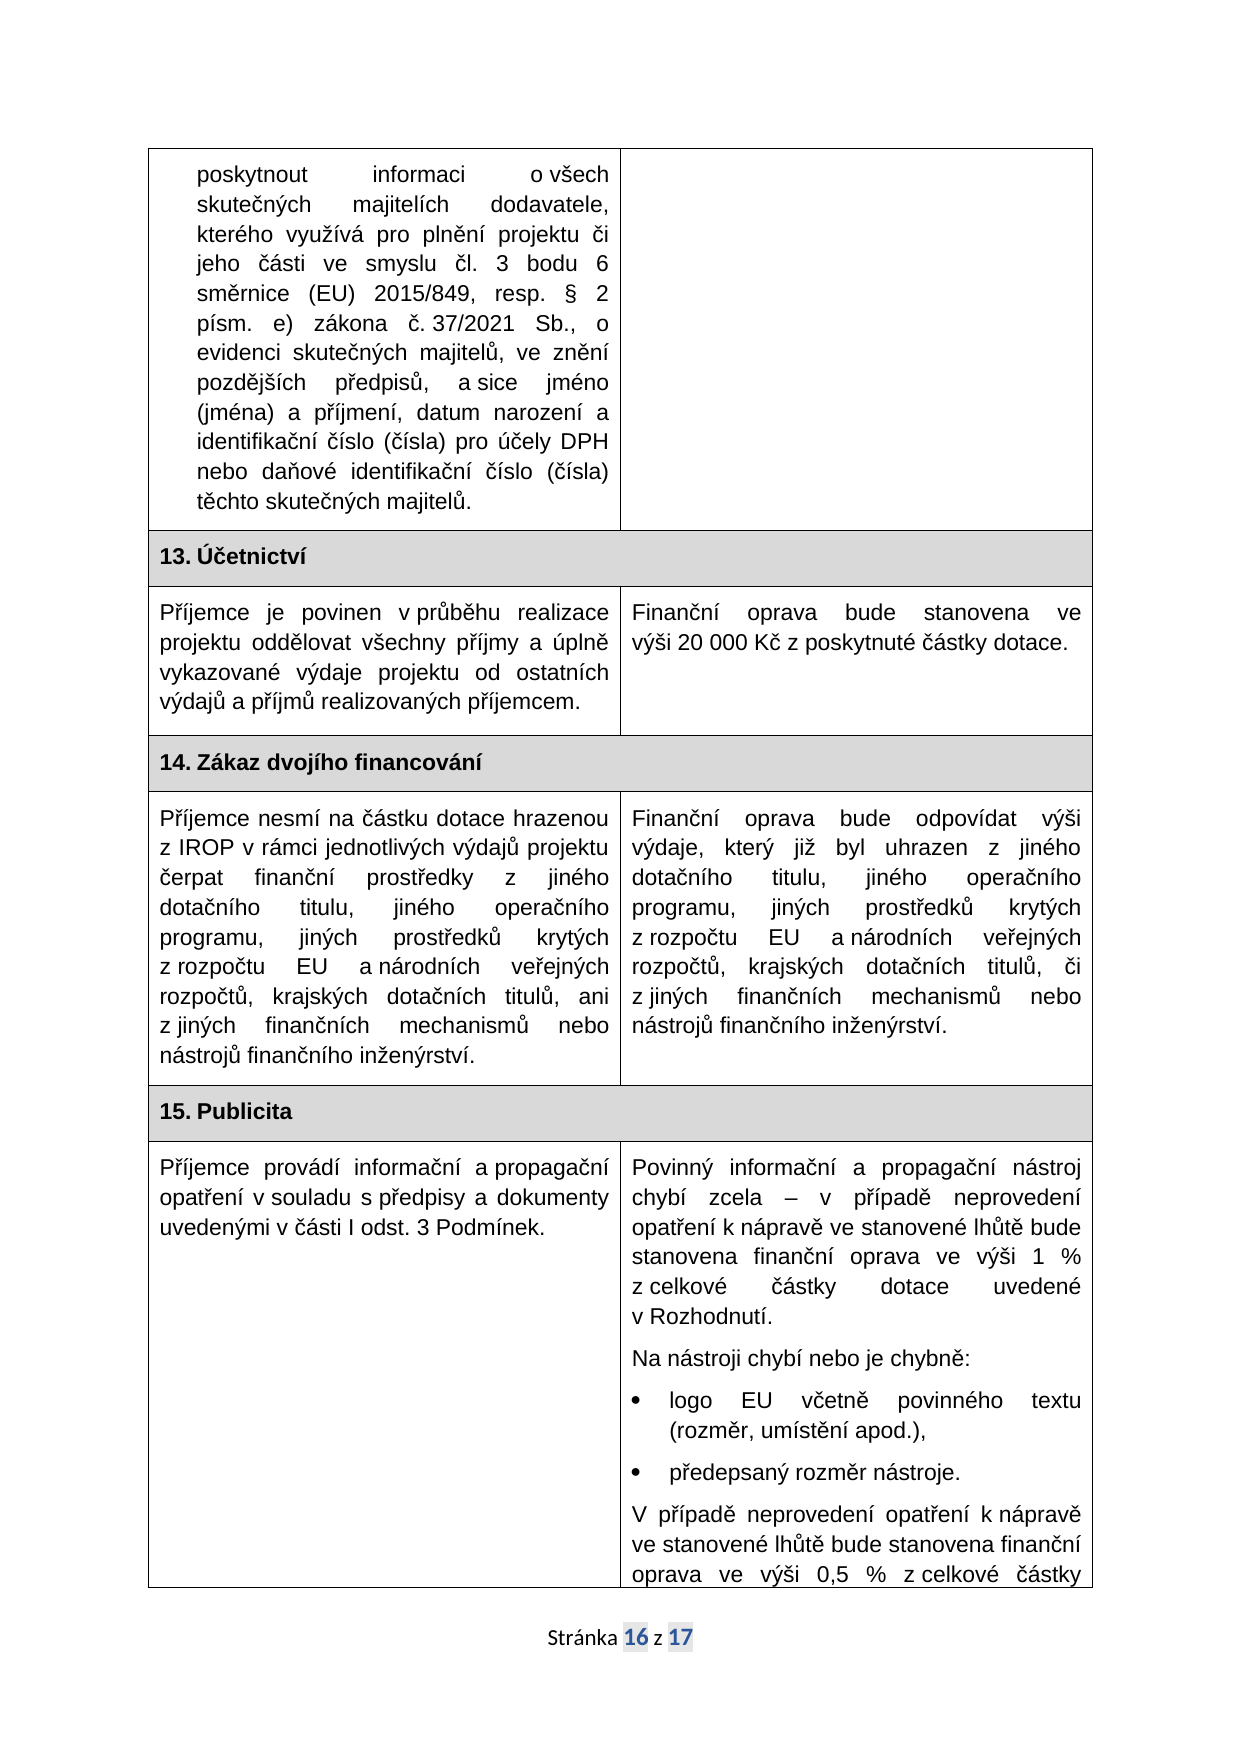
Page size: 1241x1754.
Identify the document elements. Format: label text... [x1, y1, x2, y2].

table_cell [149, 149, 620, 529]
table_cell Finanční oprava bude odpovídat výši výdaje, který již byl uhrazen z jiného dotačního titulu, jiného operačního programu, jiných prostředků krytých z rozpočtu EU a národních veřejných rozpočtů, krajských dotačních titulů, či z jiných finančních mechanismů nebo nástrojů finančního inženýrství. [621, 792, 1092, 1085]
table_cell Finanční oprava bude stanovena ve výši 20 000 Kč z poskytnuté částky dotace. [621, 587, 1092, 735]
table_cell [621, 149, 1092, 529]
table_cell Publicita [149, 1086, 1092, 1141]
table_cell Účetnictví [149, 531, 1092, 586]
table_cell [621, 1142, 1092, 1587]
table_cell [149, 1142, 620, 1587]
table_cell Příjemce nesmí na částku dotace hrazenou z IROP v rámci jednotlivých výdajů projektu čerpat finanční prostředky z jiného dotačního titulu, jiného operačního programu, jiných prostředků krytých z rozpočtu EU a národních veřejných rozpočtů, krajských dotačních titulů, ani z jiných finančních mechanismů nebo nástrojů finančního inženýrství. [149, 792, 620, 1085]
table_cell Zákaz dvojího financování [149, 736, 1092, 791]
table_cell Příjemce je povinen v průběhu realizace projektu oddělovat všechny příjmy a úplně vykazované výdaje projektu od ostatních výdajů a příjmů realizovaných příjemcem. [149, 587, 620, 735]
